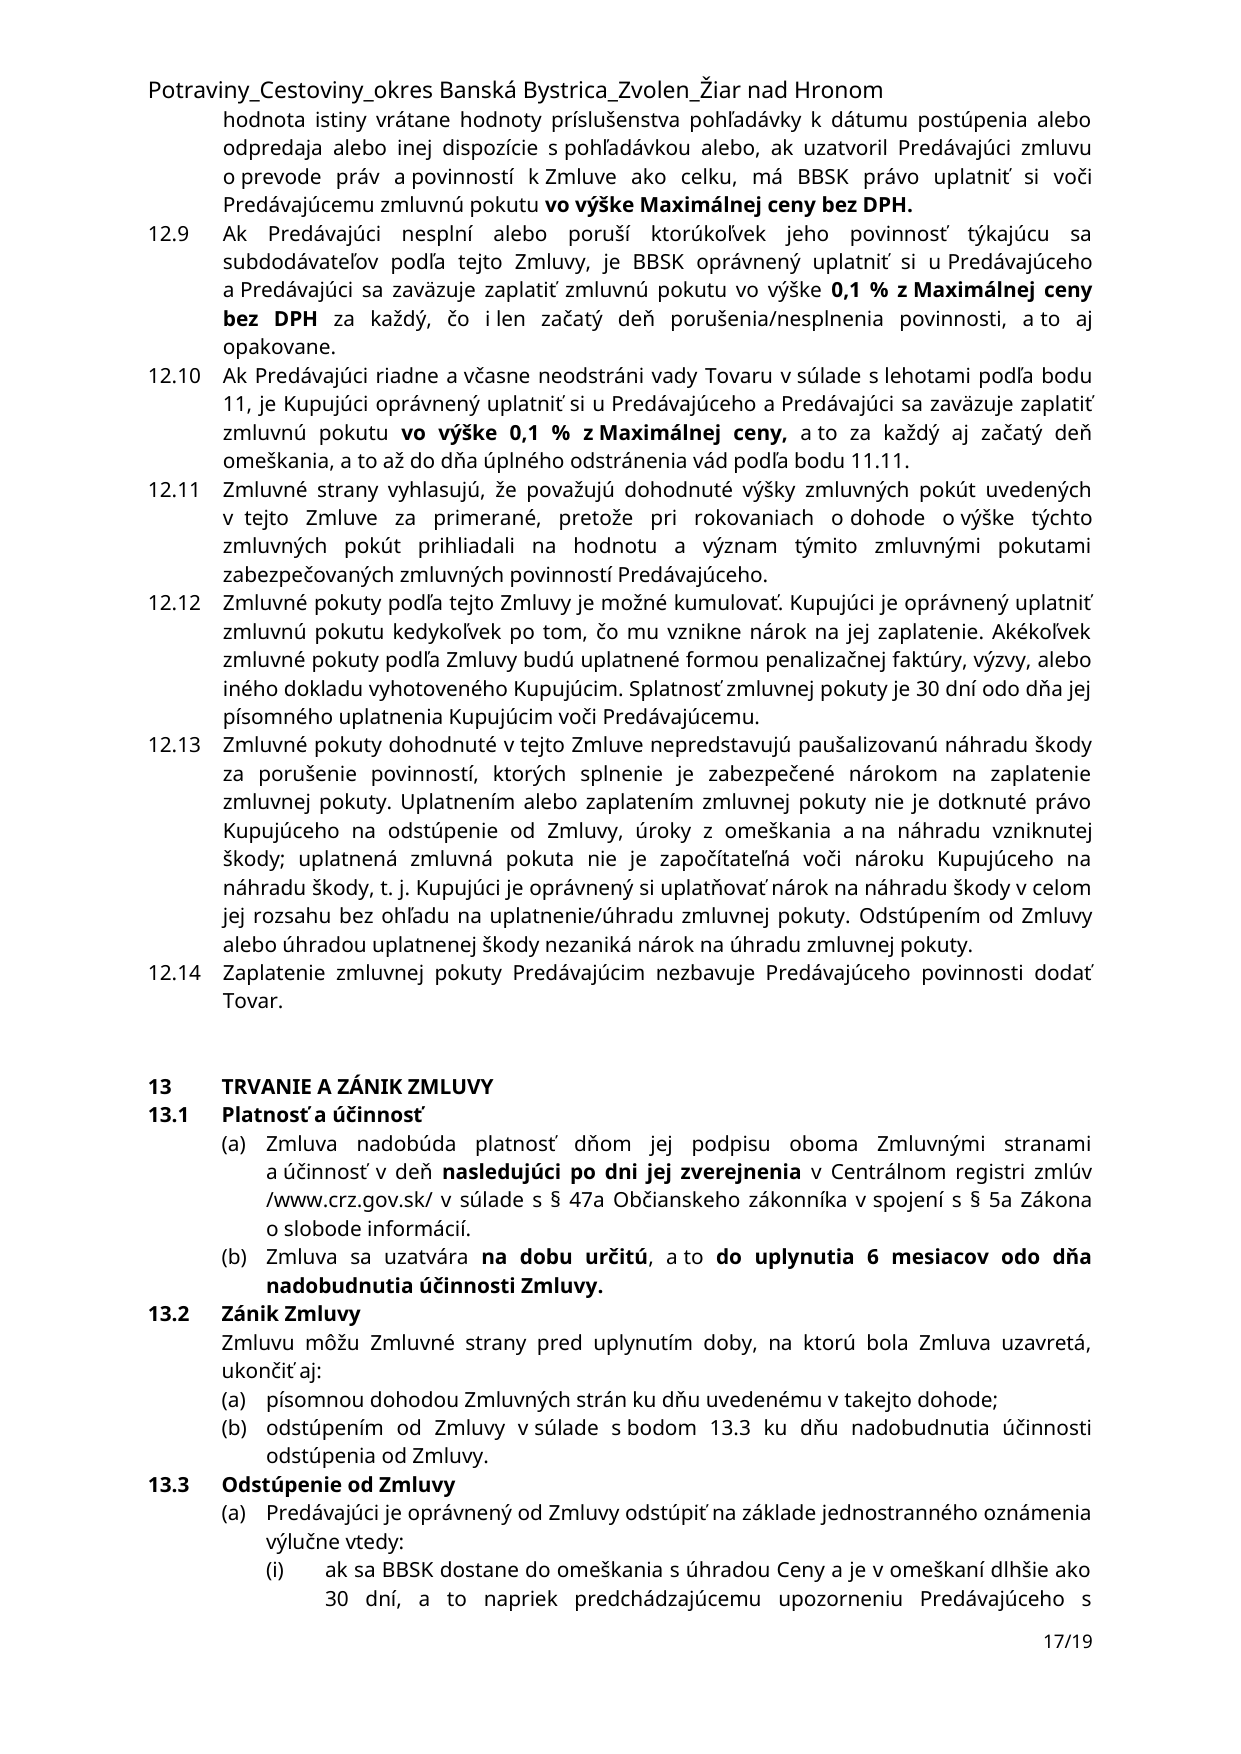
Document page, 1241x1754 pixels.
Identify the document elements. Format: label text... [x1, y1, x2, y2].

text (a) Zmluva nadobúda platnosť dňom jej podpisu oboma Zmluvnými stranami a účinnosť v deň nasledujúci po dni jej zverejnenia v Centrálnom registri zmlúv /www.crz.gov.sk/ v súlade s § 47a Občianskeho zákonníka v spojení s § 5a Zákona o slobode informácií. [221, 1129, 1093, 1242]
text (b) Zmluva sa uzatvára na dobu určitú, a to do uplynutia 6 mesiacov odo dňa nadobudnutia účinnosti Zmluvy. [221, 1242, 1093, 1299]
list Ak Predávajúci riadne a včasne neodstráni vady Tovaru v súlade s lehotami podľa bodu 11, je Kupujúci oprávnený uplatniť si u Predávajúceho a Predávajúci sa zaväzuje zaplatiť zmluvnú pokutu vo výške 0,1 % z Maximálnej ceny, a to za každý aj začatý deň omeškania, a to až do dňa úplného odstránenia vád podľa bodu 11.11. [148, 361, 1093, 475]
subtitle Trvanie a zánik zmluvy [148, 1072, 1093, 1100]
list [148, 105, 1093, 219]
list Zmluvné pokuty dohodnuté v tejto Zmluve nepredstavujú paušalizovanú náhradu škody za porušenie povinností, ktorých splnenie je zabezpečené nárokom na zaplatenie zmluvnej pokuty. Uplatnením alebo zaplatením zmluvnej pokuty nie je dotknuté právo Kupujúceho na odstúpenie od Zmluvy, úroky z omeškania a na náhradu vzniknutej škody; uplatnená zmluvná pokuta nie je započítateľná voči nároku Kupujúceho na náhradu škody, t. j. Kupujúci je oprávnený si uplatňovať nárok na náhradu škody v celom jej rozsahu bez ohľadu na uplatnenie/úhradu zmluvnej pokuty. Odstúpením od Zmluvy alebo úhradou uplatnenej škody nezaniká nárok na úhradu zmluvnej pokuty. [148, 731, 1093, 958]
list odstúpením od Zmluvy v súlade s bodom 13.3 ku dňu nadobudnutia účinnosti odstúpenia od Zmluvy. [221, 1413, 1093, 1470]
list Zmluvné pokuty podľa tejto Zmluvy je možné kumulovať. Kupujúci je oprávnený uplatniť zmluvnú pokutu kedykoľvek po tom, čo mu vznikne nárok na jej zaplatenie. Akékoľvek zmluvné pokuty podľa Zmluvy budú uplatnené formou penalizačnej faktúry, výzvy, alebo iného dokladu vyhotoveného Kupujúcim. Splatnosť zmluvnej pokuty je 30 dní odo dňa jej písomného uplatnenia Kupujúcim voči Predávajúcemu. [148, 588, 1093, 731]
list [266, 1555, 1093, 1612]
text 13.3 Odstúpenie od Zmluvy [148, 1470, 1093, 1498]
text Zmluvu môžu Zmluvné strany pred uplynutím doby, na ktorú bola Zmluva uzavretá, ukončiť aj: [221, 1328, 1093, 1385]
list Zmluvné strany vyhlasujú, že považujú dohodnuté výšky zmluvných pokút uvedených v tejto Zmluve za primerané, pretože pri rokovaniach o dohode o výške týchto zmluvných pokút prihliadali na hodnotu a význam týmito zmluvnými pokutami zabezpečovaných zmluvných povinností Predávajúceho. [148, 475, 1093, 588]
list Predávajúci je oprávnený od Zmluvy odstúpiť na základe jednostranného oznámenia výlučne vtedy: [221, 1498, 1093, 1555]
text 13.2 Zánik Zmluvy [148, 1299, 1093, 1328]
list Zaplatenie zmluvnej pokuty Predávajúcim nezbavuje Predávajúceho povinnosti dodať Tovar. [148, 958, 1093, 1015]
list písomnou dohodou Zmluvných strán ku dňu uvedenému v takejto dohode; [221, 1385, 1093, 1413]
list Ak Predávajúci nesplní alebo poruší ktorúkoľvek jeho povinnosť týkajúcu sa subdodávateľov podľa tejto Zmluvy, je BBSK oprávnený uplatniť si u Predávajúceho a Predávajúci sa zaväzuje zaplatiť zmluvnú pokutu vo výške 0,1 % z Maximálnej ceny bez DPH za každý, čo i len začatý deň porušenia/nesplnenia povinnosti, a to aj opakovane. [148, 219, 1093, 361]
text 13.1 Platnosť a účinnosť [148, 1100, 1093, 1129]
